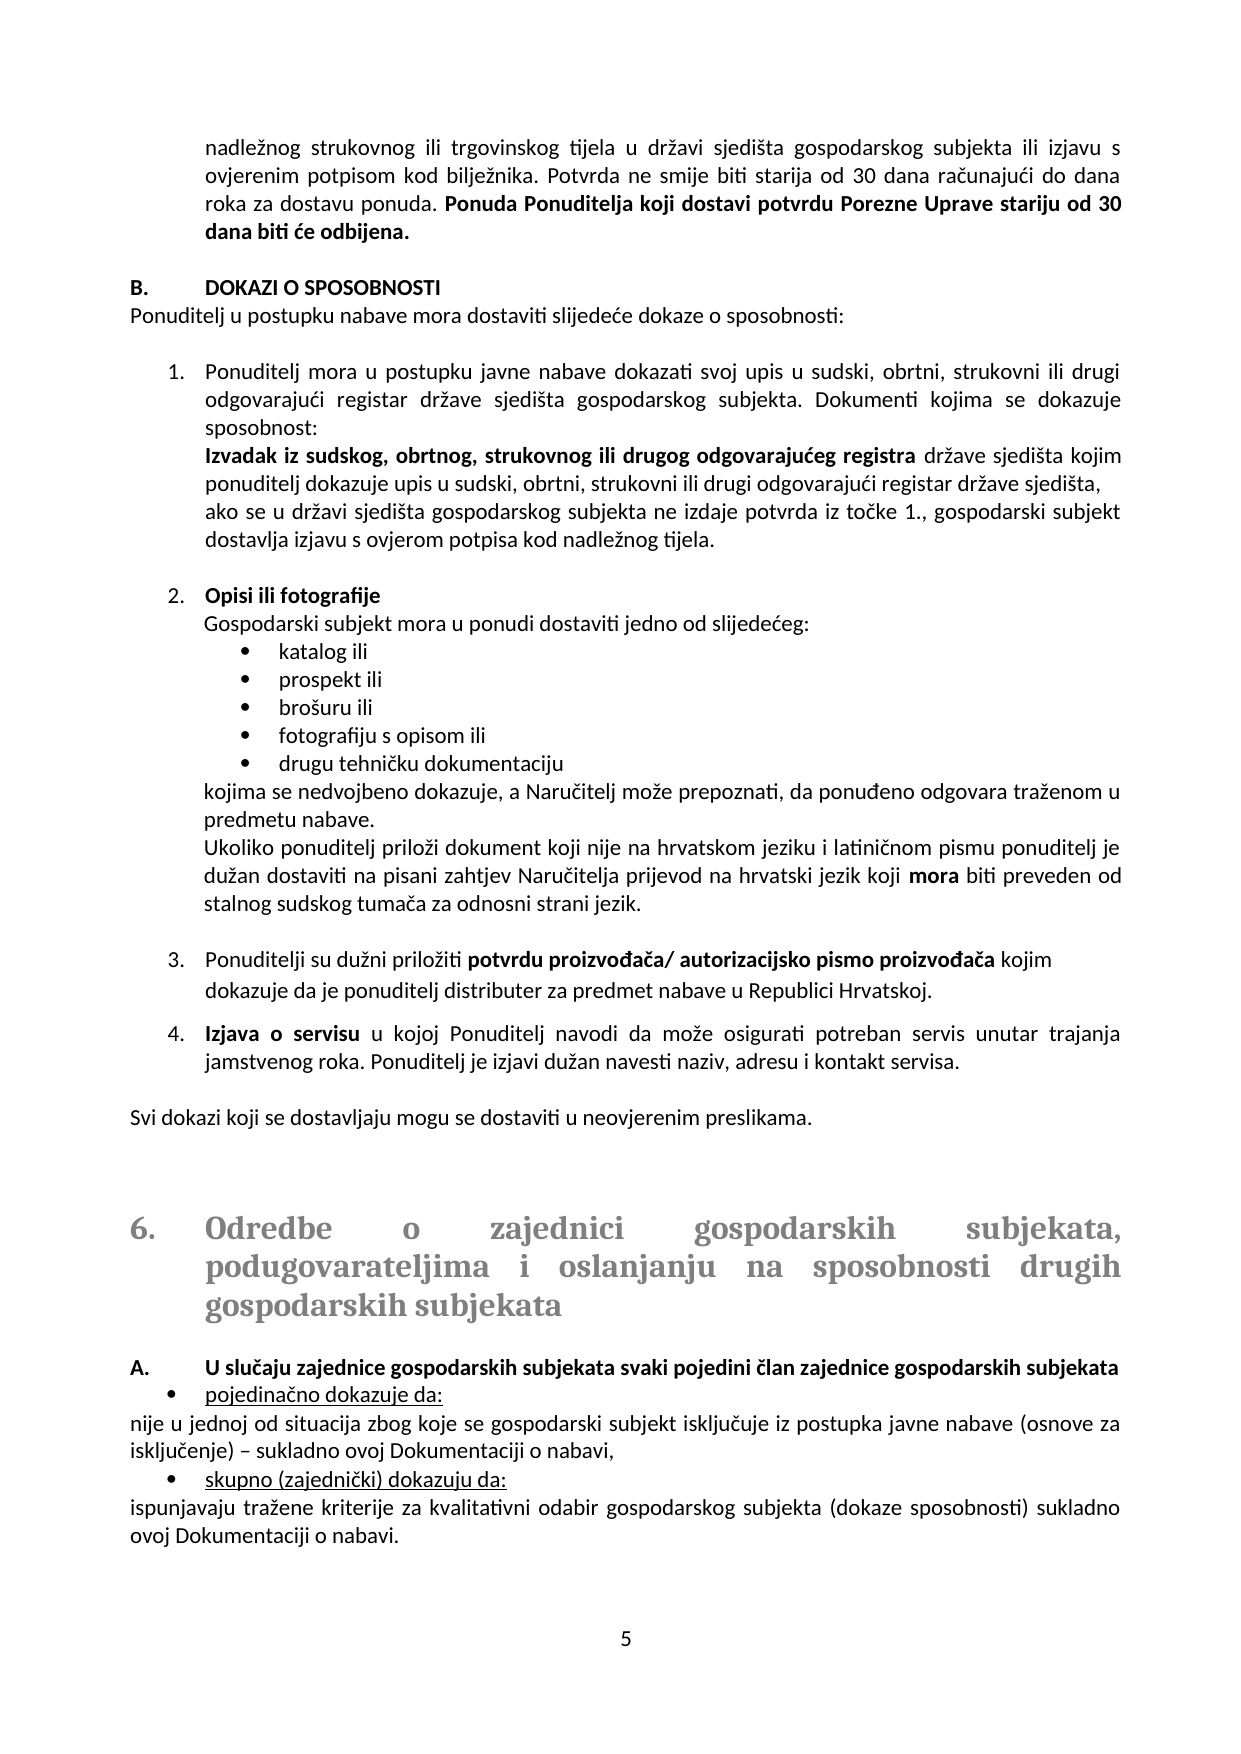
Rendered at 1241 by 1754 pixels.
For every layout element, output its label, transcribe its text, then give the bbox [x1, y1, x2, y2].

text Izvadak iz sudskog, obrtnog, strukovnog ili drugog odgovarajućeg registra države sjedišta kojim ponuditelj dokazuje upis u sudski, obrtni, strukovni ili drugi odgovarajući registar države sjedišta, [205, 441, 1122, 497]
list katalog ili [241, 637, 1122, 665]
text Svi dokazi koji se dostavljaju mogu se dostaviti u neovjerenim preslikama. [130, 1103, 1122, 1132]
text Odredbe o zajednici gospodarskih subjekata, podugovarateljima i oslanjanju na sposobnosti drugih gospodarskih subjekata [130, 1209, 1122, 1324]
list skupno (zajednički) dokazuju da: [167, 1465, 1122, 1493]
text kojima se nedvojbeno dokazuje, a Naručitelj može prepoznati, da ponuđeno odgovara traženom u predmetu nabave. [204, 777, 1122, 833]
list Ponuditelj mora u postupku javne nabave dokazati svoj upis u sudski, obrtni, strukovni ili drugi odgovarajući registar države sjedišta gospodarskog subjekta. Dokumenti kojima se dokazuje sposobnost: [167, 357, 1122, 441]
list U slučaju zajednice gospodarskih subjekata svaki pojedini član zajednice gospodarskih subjekata [130, 1353, 1122, 1381]
text Ukoliko ponuditelj priloži dokument koji nije na hrvatskom jeziku i latiničnom pismu ponuditelj je dužan dostaviti na pisani zahtjev Naručitelja prijevod na hrvatski jezik koji mora biti preveden od stalnog sudskog tumača za odnosni strani jezik. [204, 833, 1122, 917]
text ispunjavaju tražene kriterije za kvalitativni odabir gospodarskog subjekta (dokaze sposobnosti) sukladno ovoj Dokumentaciji o nabavi. [130, 1493, 1122, 1549]
list DOKAZI O SPOSOBNOSTI [130, 273, 1122, 301]
text Ponuditelj u postupku nabave mora dostaviti slijedeće dokaze o sposobnosti: [130, 301, 1122, 329]
list drugu tehničku dokumentaciju [241, 749, 1122, 777]
list pojedinačno dokazuje da: [167, 1381, 1122, 1409]
text ako se u državi sjedišta gospodarskog subjekta ne izdaje potvrda iz točke 1., gospodarski subjekt dostavlja izjavu s ovjerom potpisa kod nadležnog tijela. [205, 497, 1122, 553]
list fotografiju s opisom ili [241, 721, 1122, 749]
list Ponuditelji su dužni priložiti potvrdu proizvođača/ autorizacijsko pismo proizvođača kojim dokazuje da je ponuditelj distributer za predmet nabave u Republici Hrvatskoj. [167, 946, 1122, 1004]
list Izjava o servisu u kojoj Ponuditelj navodi da može osigurati potreban servis unutar trajanja jamstvenog roka. Ponuditelj je izjavi dužan navesti naziv, adresu i kontakt servisa. [167, 1019, 1122, 1076]
text Gospodarski subjekt mora u ponudi dostaviti jedno od slijedećeg: [204, 609, 1122, 637]
list brošuru ili [241, 693, 1122, 721]
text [205, 133, 1122, 245]
list Opisi ili fotografije [167, 581, 1122, 609]
list prospekt ili [241, 665, 1122, 693]
text nije u jednoj od situacija zbog koje se gospodarski subjekt isključuje iz postupka javne nabave (osnove za isključenje) – sukladno ovoj Dokumentaciji o nabavi, [130, 1409, 1122, 1465]
